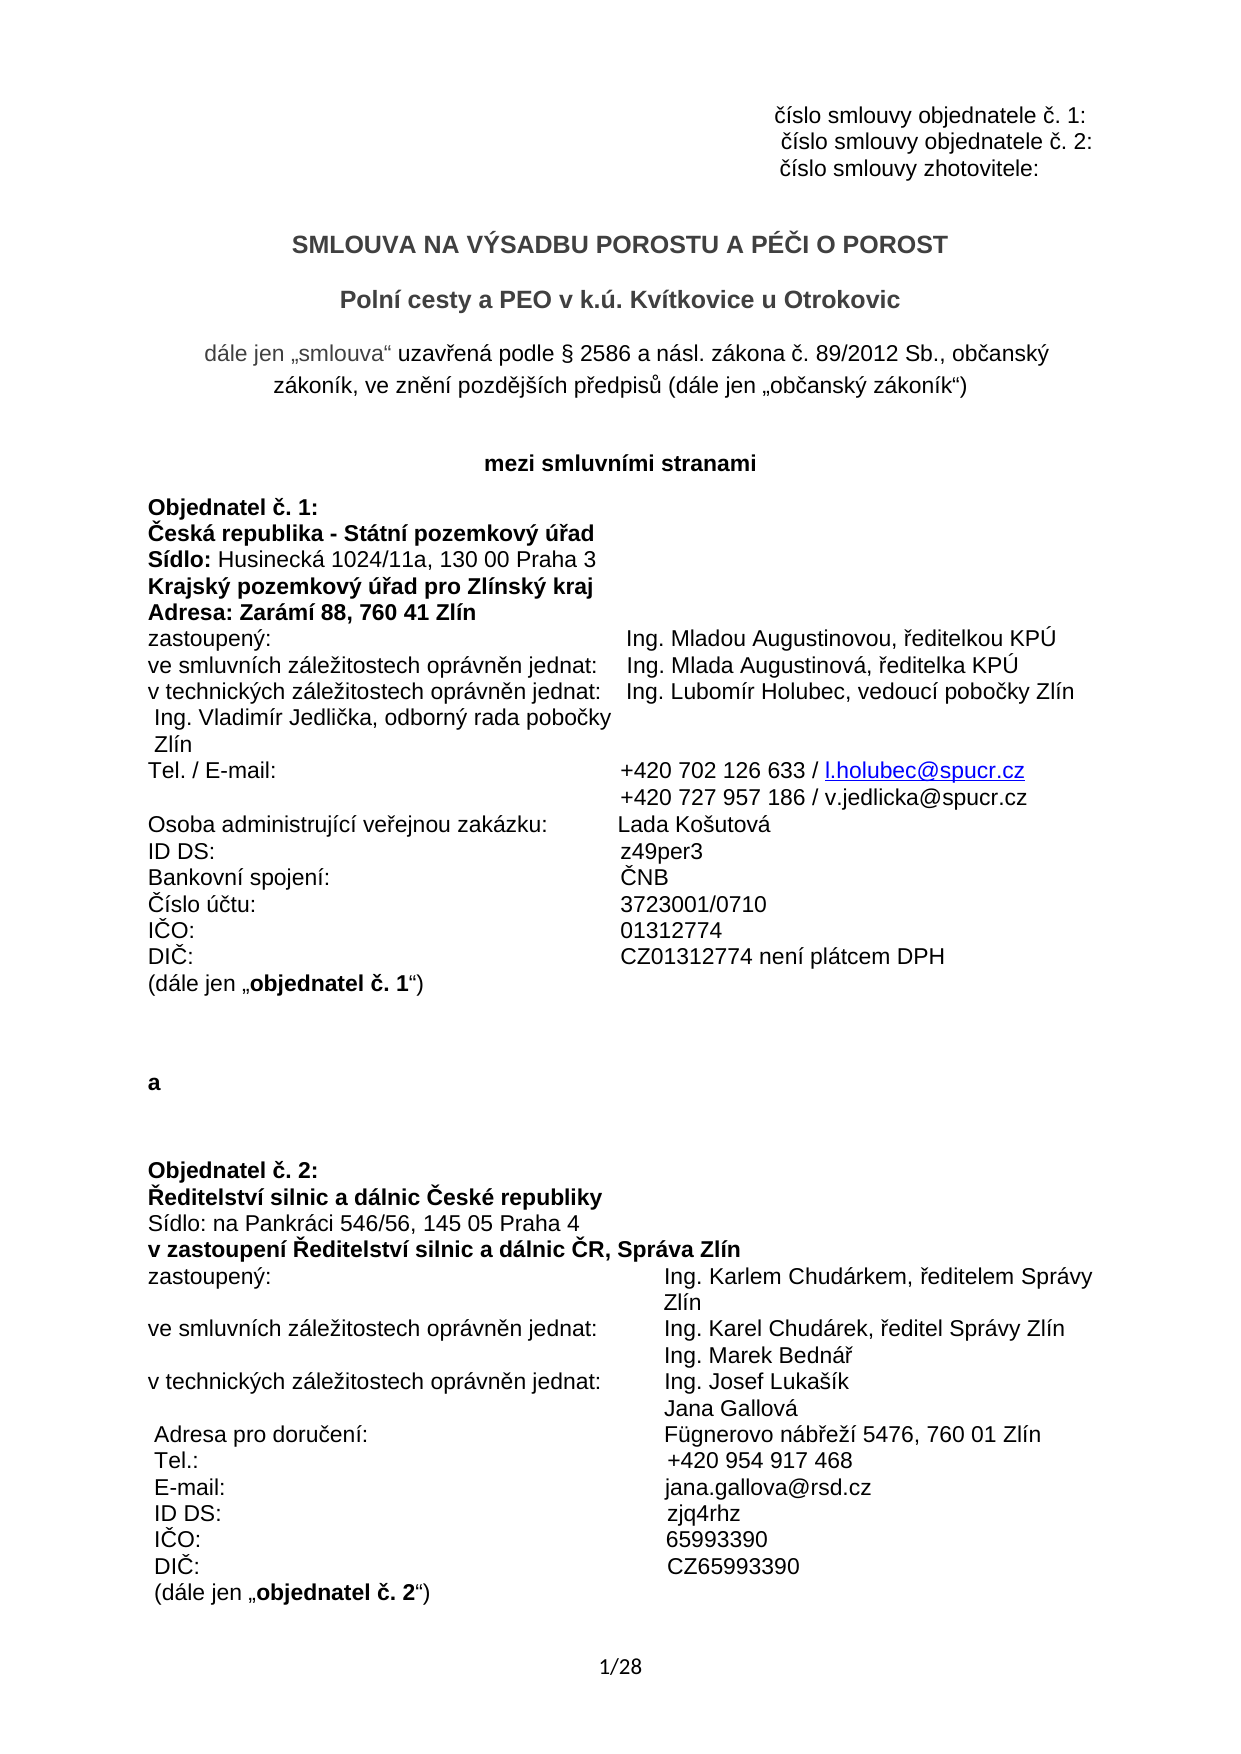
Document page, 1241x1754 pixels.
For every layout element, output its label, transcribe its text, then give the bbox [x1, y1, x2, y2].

text DIČ: CZ65993390 [148, 1553, 1093, 1579]
text Objednatel č. 2: [148, 1157, 1093, 1184]
text E-mail: jana.gallova@rsd.cz [148, 1473, 1104, 1500]
text Sídlo: na Pankráci 546/56, 145 05 Praha 4 [148, 1210, 1093, 1236]
text Sídlo: Husinecká 1024/11a, 130 00 Praha 3 [148, 546, 1093, 573]
text SMLOUVA NA VÝSADBU POROSTU A PÉČI O POROST [148, 230, 1093, 258]
text (dále jen „objednatel č. 1“) [148, 969, 1093, 996]
text ve smluvních záležitostech oprávněn jednat: Ing. Karel Chudárek, ředitel Správy Zlín [148, 1315, 1093, 1342]
text v technických záležitostech oprávněn jednat: Ing. Lubomír Holubec, vedoucí pobočky Zlín [148, 678, 1093, 704]
text (dále jen „objednatel č. 2“) [148, 1579, 1093, 1605]
text DIČ: CZ01312774 není plátcem DPH [148, 943, 1093, 969]
text Bankovní spojení: ČNB [148, 864, 1093, 891]
text Polní cesty a PEO v k.ú. Kvítkovice u Otrokovic [148, 285, 1093, 314]
text IČO: 65993390 [148, 1526, 1093, 1553]
text v technických záležitostech oprávněn jednat: Ing. Josef Lukašík [148, 1368, 1093, 1394]
text v zastoupení Ředitelství silnic a dálnic ČR, Správa Zlín [148, 1236, 1093, 1263]
text Ing. Vladimír Jedlička, odborný rada pobočky [148, 704, 1093, 731]
text Číslo účtu: 3723001/0710 [148, 891, 1093, 917]
text Zlín [148, 731, 1093, 757]
text ID DS: zjq4rhz [148, 1500, 1104, 1526]
text Ředitelství silnic a dálnic České republiky [148, 1184, 1093, 1210]
text a [148, 1069, 1093, 1096]
text Česká republika - Státní pozemkový úřad [148, 520, 1093, 546]
text ID DS: z49per3 [148, 838, 1093, 864]
text Ing. Marek Bednář [148, 1342, 1093, 1368]
text Jana Gallová [148, 1394, 1093, 1421]
text ve smluvních záležitostech oprávněn jednat: Ing. Mlada Augustinová, ředitelka KPÚ [148, 652, 1093, 678]
text Osoba administrující veřejnou zakázku: Lada Košutová [148, 811, 1093, 838]
text Krajský pozemkový úřad pro Zlínský kraj [148, 573, 1093, 599]
text mezi smluvními stranami [148, 449, 1093, 476]
text zastoupený: Ing. Mladou Augustinovou, ředitelkou KPÚ [148, 625, 1093, 652]
text Tel.: +420 954 917 468 [148, 1447, 1093, 1473]
text Objednatel č. 1: [148, 493, 1093, 520]
text Adresa: Zarámí 88, 760 41 Zlín [148, 599, 1093, 625]
text dále jen „smlouva“ uzavřená podle § 2586 a násl. zákona č. 89/2012 Sb., občanský zákoník, ve znění pozdějších předpisů (dále jen „občanský zákoník“) [148, 340, 1093, 398]
text zastoupený: Ing. Karlem Chudárkem, ředitelem Správy Zlín [148, 1263, 1093, 1315]
text IČO: 01312774 [148, 917, 1093, 943]
text Adresa pro doručení: Fügnerovo nábřeží 5476, 760 01 Zlín [148, 1421, 1093, 1447]
text Tel. / E-mail: +420 702 126 633 / l.holubec@spucr.cz +420 727 957 186 / v.jedlicka@spucr.cz [148, 757, 1093, 811]
